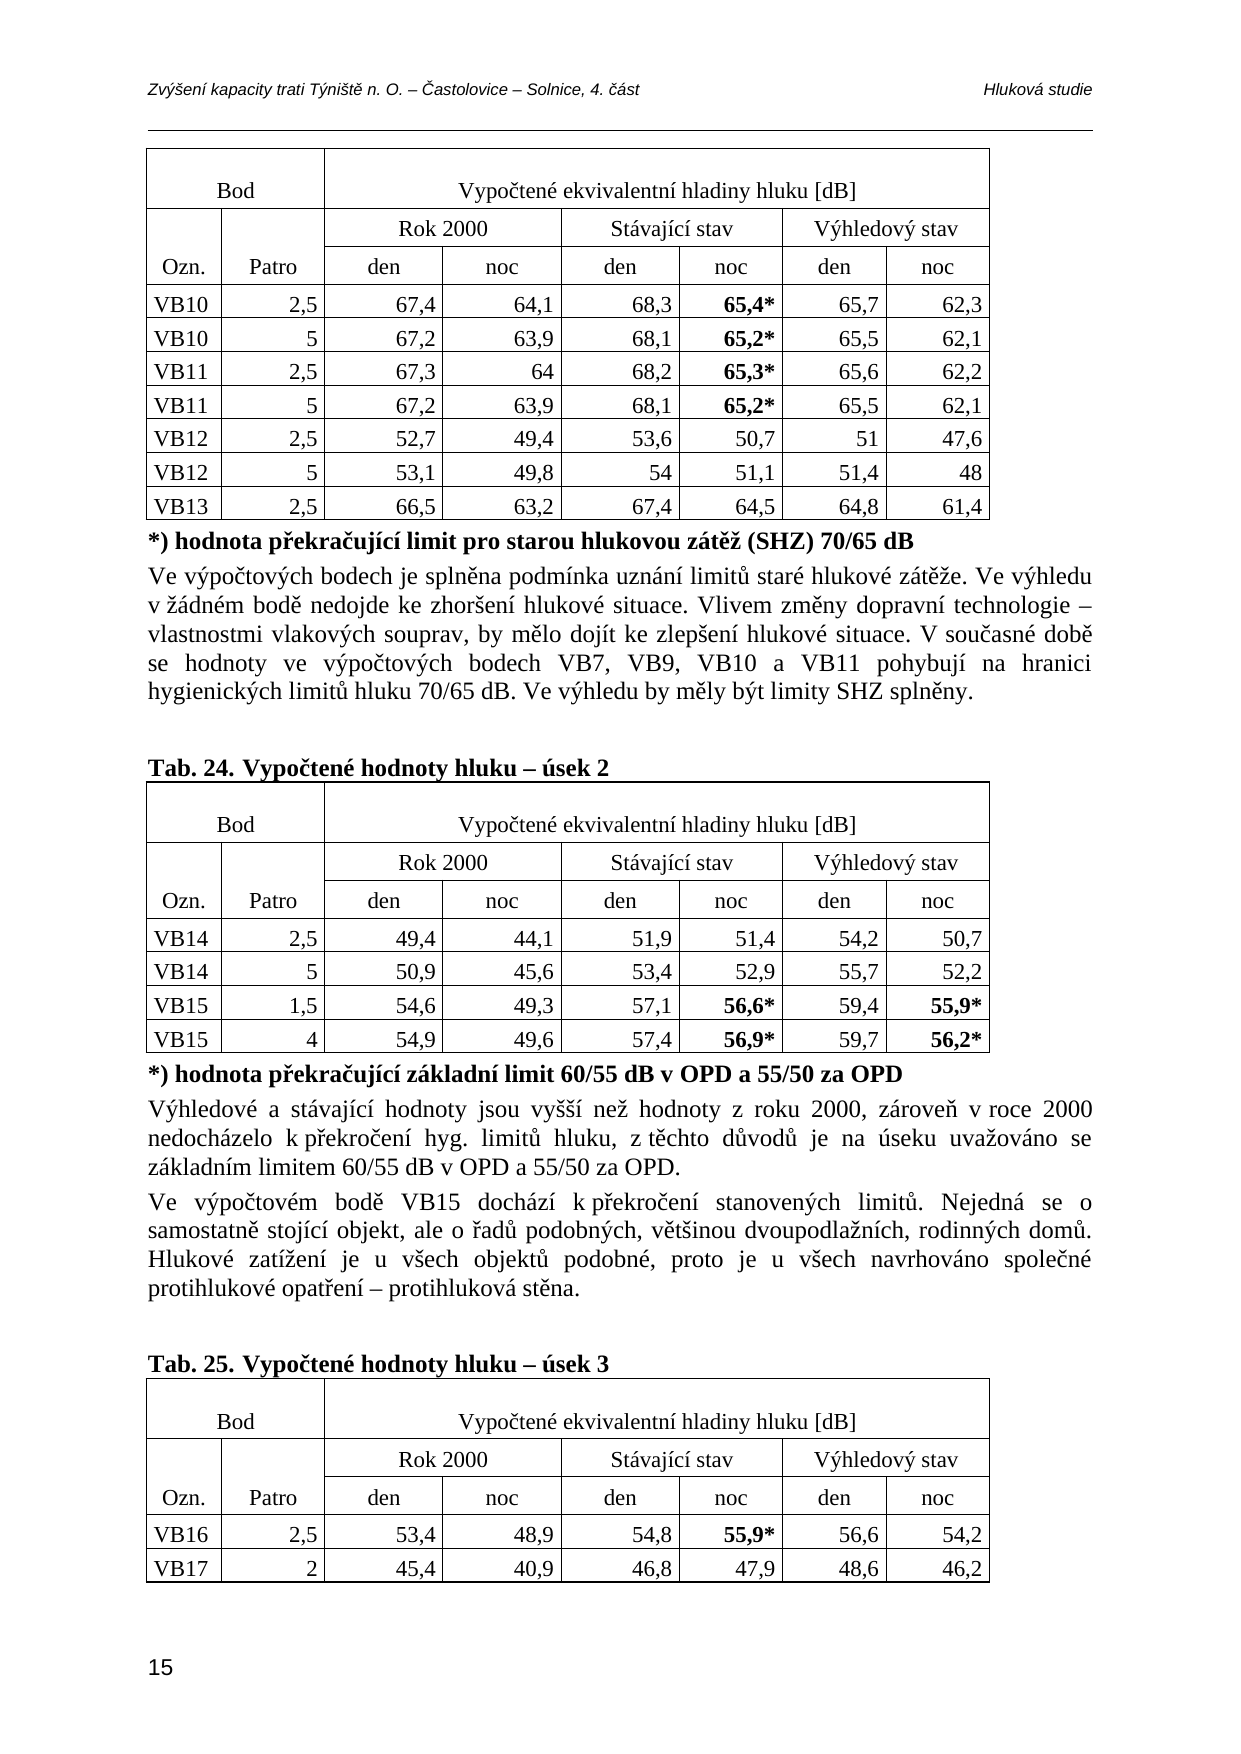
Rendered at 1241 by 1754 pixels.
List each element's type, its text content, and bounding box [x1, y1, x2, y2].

table_cell 2,5 [222, 919, 324, 951]
table_cell 64,8 [783, 487, 886, 519]
table_cell 62,1 [887, 318, 989, 351]
table_cell Patro [222, 843, 324, 917]
table_cell Stávající stav [562, 209, 782, 246]
table_cell Ozn. [147, 843, 221, 917]
table_cell 51,1 [680, 453, 782, 486]
table_cell 66,5 [325, 487, 442, 519]
table_cell Ozn. [147, 209, 221, 284]
table_cell 52,7 [325, 419, 442, 452]
table_cell 47,6 [887, 419, 989, 452]
table_cell 5 [222, 386, 324, 418]
table_cell 2,5 [222, 285, 324, 317]
table_cell den [783, 881, 886, 917]
table_cell 54,8 [562, 1515, 679, 1548]
table_cell 62,2 [887, 352, 989, 384]
table_cell 2,5 [222, 487, 324, 519]
table_cell VB13 [147, 487, 221, 519]
table_cell 56,6 [783, 1515, 886, 1548]
table_cell VB10 [147, 285, 221, 317]
table_cell 48,6 [783, 1549, 886, 1581]
table_cell 61,4 [887, 487, 989, 519]
table_cell 51 [783, 419, 886, 452]
table_header Vypočtené ekvivalentní hladiny hluku [dB] [325, 783, 989, 842]
table_cell Rok 2000 [325, 1439, 561, 1476]
table_cell Patro [222, 209, 324, 284]
table_cell 53,1 [325, 453, 442, 486]
table_cell 54 [562, 453, 679, 486]
table_cell 56,2* [887, 1020, 989, 1052]
table_cell 57,1 [562, 986, 679, 1018]
table_cell 65,6 [783, 352, 886, 384]
table_cell VB12 [147, 453, 221, 486]
table_cell VB12 [147, 419, 221, 452]
table_cell 40,9 [443, 1549, 561, 1581]
table_cell 64 [443, 352, 561, 384]
text *) hodnota překračující základní limit 60/55 dB v OPD a 55/50 za OPD [148, 1059, 1093, 1088]
table_cell 59,7 [783, 1020, 886, 1052]
table_cell den [783, 1477, 886, 1514]
table_cell 5 [222, 952, 324, 985]
table_cell Rok 2000 [325, 209, 561, 246]
table_cell 50,9 [325, 952, 442, 985]
table_cell den [562, 881, 679, 917]
table_cell 67,3 [325, 352, 442, 384]
table_cell 1,5 [222, 986, 324, 1018]
table_header Vypočtené ekvivalentní hladiny hluku [dB] [325, 1379, 989, 1438]
text Vypočtené hodnoty hluku – úsek 2 [148, 753, 1093, 781]
table_cell den [783, 247, 886, 284]
table_cell 68,1 [562, 386, 679, 418]
table_cell 49,3 [443, 986, 561, 1018]
text Výhledové a stávající hodnoty jsou vyšší než hodnoty z roku 2000, zároveň v roce 2000 nedocházelo k překročení hyg. limitů hluku, z těchto důvodů je na úseku uvažováno se základním limitem 60/55 dB v OPD a 55/50 za OPD. [148, 1094, 1093, 1181]
table_cell noc [680, 247, 782, 284]
table_cell 68,3 [562, 285, 679, 317]
table_cell noc [887, 1477, 989, 1514]
table_cell 51,4 [783, 453, 886, 486]
table_cell 65,5 [783, 318, 886, 351]
table_cell 4 [222, 1020, 324, 1052]
table_cell VB10 [147, 318, 221, 351]
table_cell 46,2 [887, 1549, 989, 1581]
table_cell 62,3 [887, 285, 989, 317]
table_cell noc [680, 1477, 782, 1514]
table_cell 51,9 [562, 919, 679, 951]
table_cell 49,8 [443, 453, 561, 486]
table_cell 49,6 [443, 1020, 561, 1052]
table_cell noc [887, 247, 989, 284]
table_cell Rok 2000 [325, 843, 561, 879]
table_cell Stávající stav [562, 843, 782, 879]
table_cell noc [680, 881, 782, 917]
table_cell Ozn. [147, 1439, 221, 1514]
table_cell VB11 [147, 386, 221, 418]
table_cell den [325, 881, 442, 917]
table_cell 2,5 [222, 352, 324, 384]
table_cell 64,5 [680, 487, 782, 519]
table_cell 67,2 [325, 386, 442, 418]
table_cell 65,4* [680, 285, 782, 317]
table_cell VB16 [147, 1515, 221, 1548]
table_cell den [325, 247, 442, 284]
table_cell 63,9 [443, 318, 561, 351]
table_cell Patro [222, 1439, 324, 1514]
table_cell 55,9* [680, 1515, 782, 1548]
table_cell 48,9 [443, 1515, 561, 1548]
table_cell 67,4 [325, 285, 442, 317]
table_cell 52,2 [887, 952, 989, 985]
table_cell 63,2 [443, 487, 561, 519]
table_header Bod [147, 149, 324, 208]
table_cell 62,1 [887, 386, 989, 418]
table_cell 5 [222, 318, 324, 351]
table_cell noc [443, 1477, 561, 1514]
table_cell 55,7 [783, 952, 886, 985]
table_header Bod [147, 1379, 324, 1438]
table_cell 44,1 [443, 919, 561, 951]
table_cell den [562, 1477, 679, 1514]
text *) hodnota překračující limit pro starou hlukovou zátěž (SHZ) 70/65 dB [148, 526, 1093, 555]
table_cell 68,2 [562, 352, 679, 384]
table_cell VB15 [147, 1020, 221, 1052]
table_cell 55,9* [887, 986, 989, 1018]
table_cell 2 [222, 1549, 324, 1581]
table_cell 51,4 [680, 919, 782, 951]
table_cell 47,9 [680, 1549, 782, 1581]
table_cell den [325, 1477, 442, 1514]
table_cell 65,5 [783, 386, 886, 418]
table_cell VB14 [147, 919, 221, 951]
table_cell 46,8 [562, 1549, 679, 1581]
table_cell 56,6* [680, 986, 782, 1018]
table_cell 53,6 [562, 419, 679, 452]
table_cell 67,4 [562, 487, 679, 519]
table_cell 65,3* [680, 352, 782, 384]
table_cell 49,4 [443, 419, 561, 452]
table_cell 45,4 [325, 1549, 442, 1581]
table_header Bod [147, 783, 324, 842]
table_cell 2,5 [222, 1515, 324, 1548]
table_cell Výhledový stav [783, 1439, 989, 1476]
table_cell 54,6 [325, 986, 442, 1018]
table_cell 56,9* [680, 1020, 782, 1052]
text Ve výpočtovém bodě VB15 dochází k překročení stanovených limitů. Nejedná se o samostatně stojící objekt, ale o řadů podobných, většinou dvoupodlažních, rodinných domů. Hlukové zatížení je u všech objektů podobné, proto je u všech navrhováno společné protihlukové opatření – protihluková stěna. [148, 1187, 1093, 1302]
table_cell VB14 [147, 952, 221, 985]
table_cell 52,9 [680, 952, 782, 985]
table_cell 67,2 [325, 318, 442, 351]
table_cell den [562, 247, 679, 284]
table_cell Výhledový stav [783, 209, 989, 246]
table_cell 49,4 [325, 919, 442, 951]
table_cell 65,2* [680, 318, 782, 351]
table_cell 57,4 [562, 1020, 679, 1052]
table_cell 2,5 [222, 419, 324, 452]
text Ve výpočtových bodech je splněna podmínka uznání limitů staré hlukové zátěže. Ve výhledu v žádném bodě nedojde ke zhoršení hlukové situace. Vlivem změny dopravní technologie – vlastnostmi vlakových souprav, by mělo dojít ke zlepšení hlukové situace. V současné době se hodnoty ve výpočtových bodech VB7, VB9, VB10 a VB11 pohybují na hranici hygienických limitů hluku 70/65 dB. Ve výhledu by měly být limity SHZ splněny. [148, 561, 1093, 705]
table_cell VB17 [147, 1549, 221, 1581]
table_cell 53,4 [562, 952, 679, 985]
table_cell 54,2 [783, 919, 886, 951]
text Vypočtené hodnoty hluku – úsek 3 [148, 1349, 1093, 1378]
table_header Vypočtené ekvivalentní hladiny hluku [dB] [325, 149, 989, 208]
table_cell 48 [887, 453, 989, 486]
table_cell Výhledový stav [783, 843, 989, 879]
table_cell Stávající stav [562, 1439, 782, 1476]
table_cell 54,2 [887, 1515, 989, 1548]
table_cell 50,7 [887, 919, 989, 951]
table_cell 63,9 [443, 386, 561, 418]
table_cell noc [443, 247, 561, 284]
table_cell noc [443, 881, 561, 917]
table_cell 68,1 [562, 318, 679, 351]
table_cell 54,9 [325, 1020, 442, 1052]
table_cell 65,2* [680, 386, 782, 418]
table_cell noc [887, 881, 989, 917]
table_cell 53,4 [325, 1515, 442, 1548]
table_cell 59,4 [783, 986, 886, 1018]
table_cell 65,7 [783, 285, 886, 317]
table_cell 5 [222, 453, 324, 486]
table_cell 64,1 [443, 285, 561, 317]
table_cell 45,6 [443, 952, 561, 985]
table_cell 50,7 [680, 419, 782, 452]
table_cell VB11 [147, 352, 221, 384]
table_cell VB15 [147, 986, 221, 1018]
